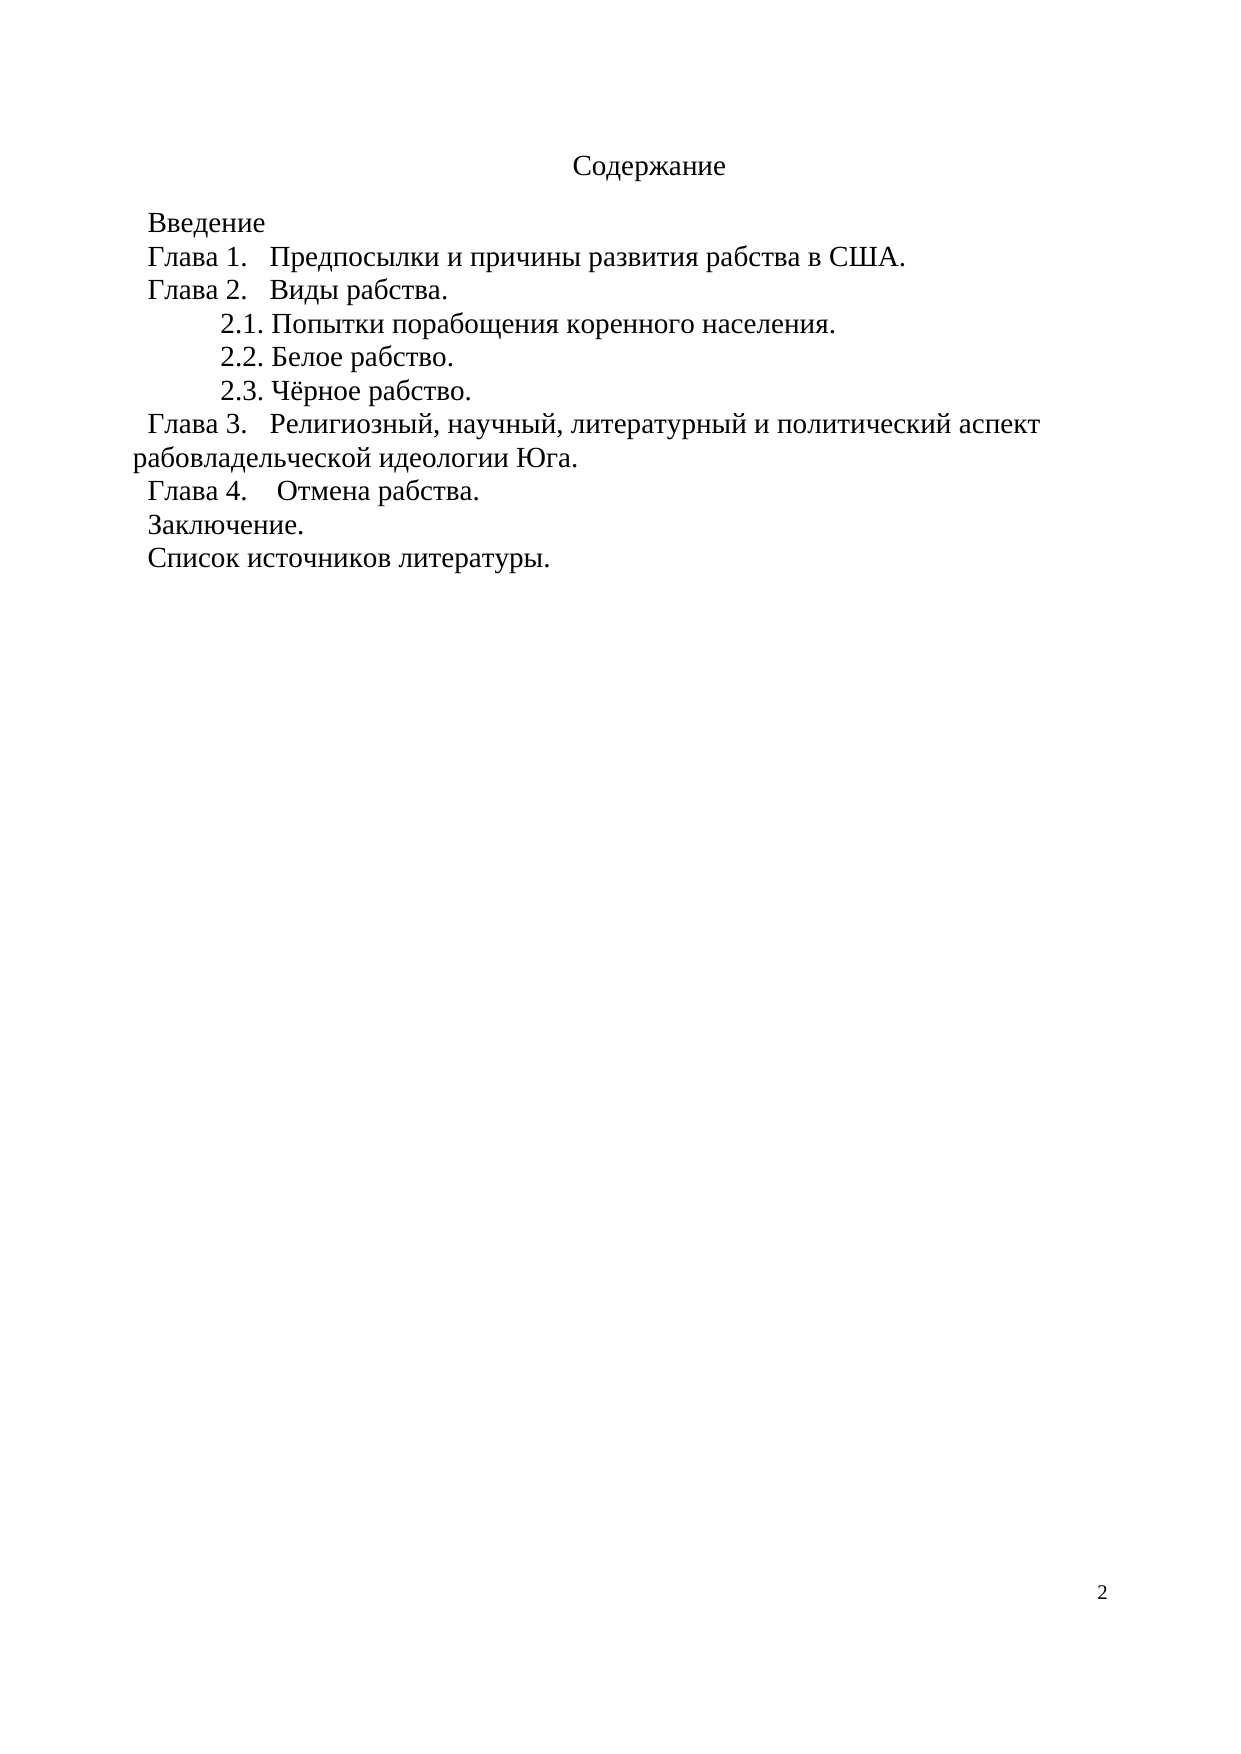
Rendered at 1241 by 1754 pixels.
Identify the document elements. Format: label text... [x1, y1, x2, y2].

text Глава 3. Религиозный, научный, литературный и политический аспект рабовладельческой идеологии Юга. [133, 406, 1108, 473]
text Список источников литературы. [133, 541, 1108, 574]
text 2.2. Белое рабство. [133, 339, 1108, 373]
text Введение [133, 205, 1108, 239]
text 2.1. Попытки порабощения коренного населения. [133, 306, 1108, 339]
text Глава 4. Отмена рабства. [133, 473, 1108, 507]
text 2.3. Чёрное рабство. [133, 373, 1108, 406]
text Заключение. [133, 507, 1108, 541]
text Глава 2. Виды рабства. [133, 272, 1108, 306]
subtitle Содержание [133, 148, 1108, 181]
text Глава 1. Предпосылки и причины развития рабства в США. [133, 239, 1108, 272]
